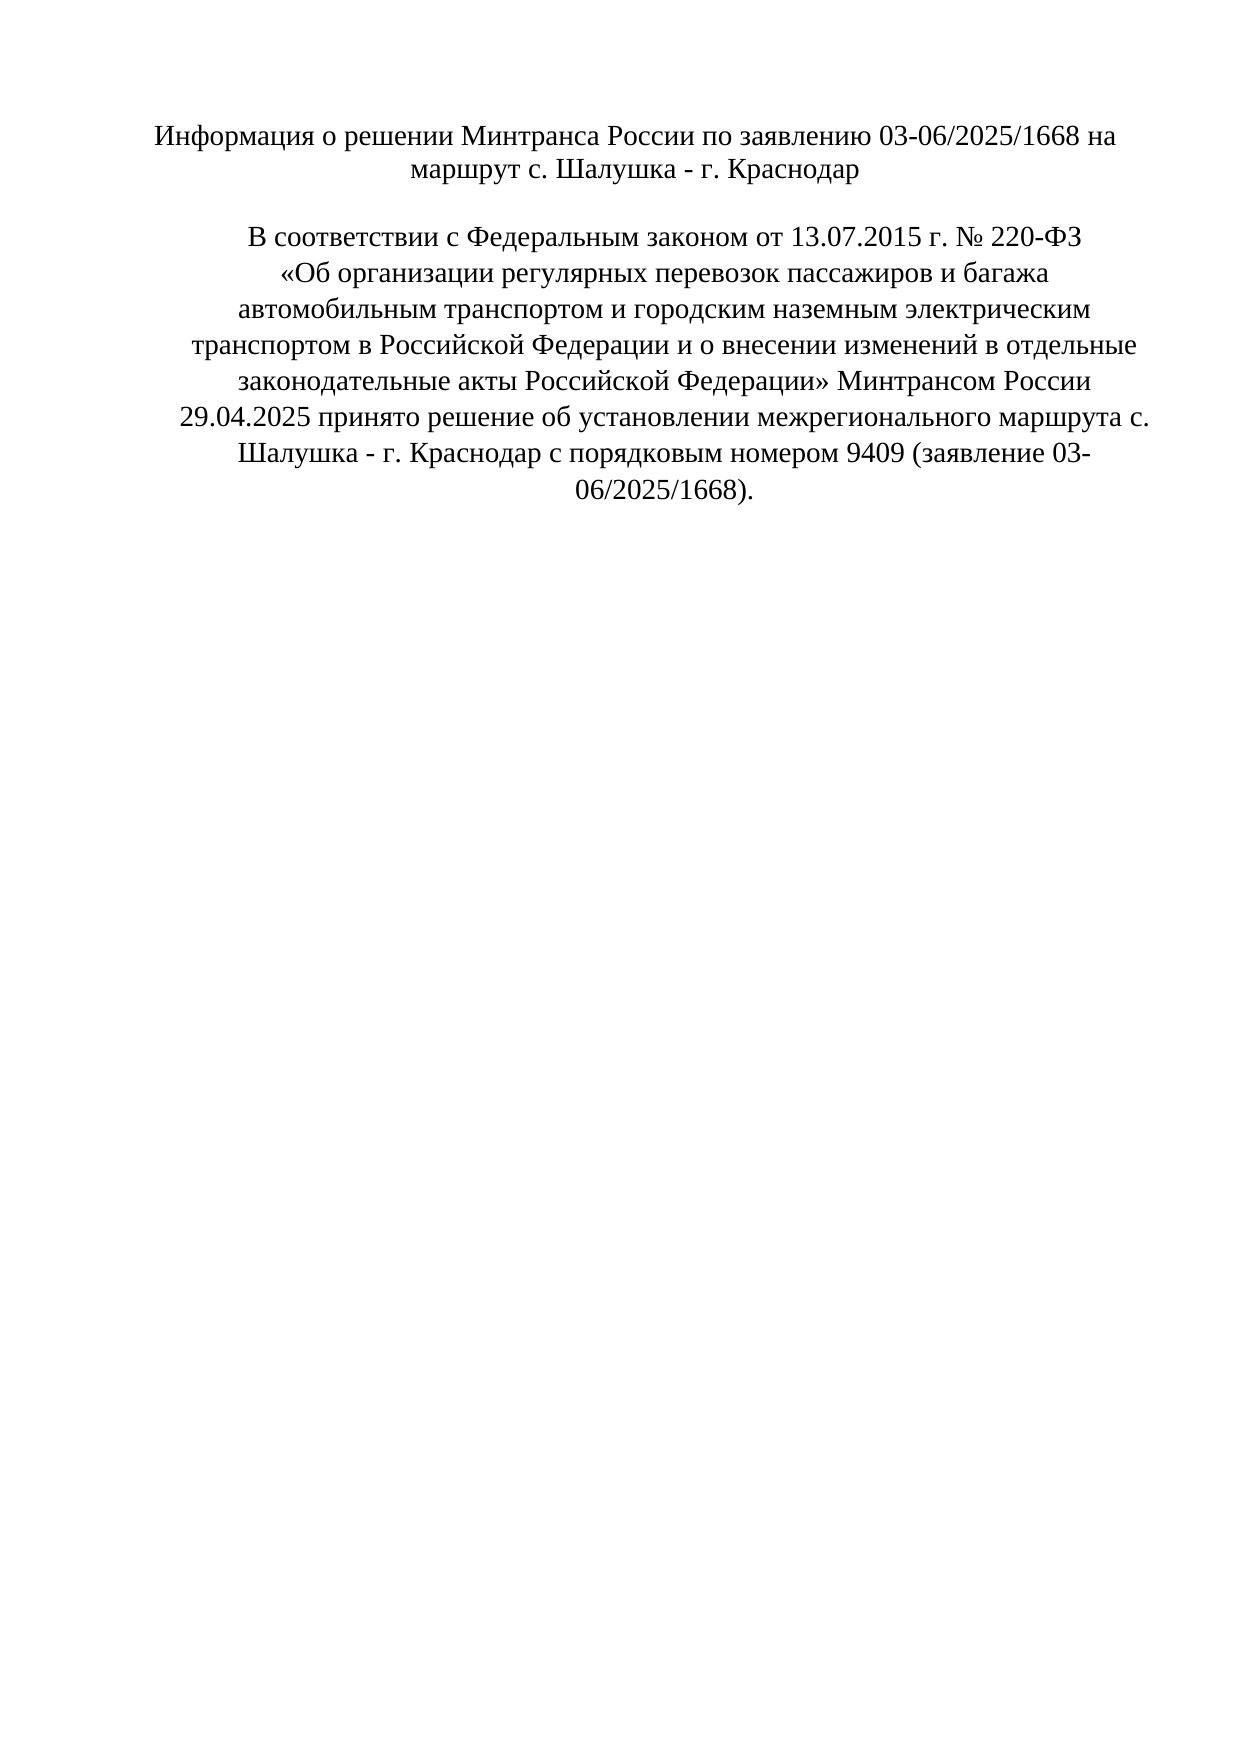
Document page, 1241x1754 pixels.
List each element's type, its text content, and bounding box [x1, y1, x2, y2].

text В соответствии с Федеральным законом от 13.07.2015 г. № 220-ФЗ «Об организации регулярных перевозок пассажиров и багажа автомобильным транспортом и городским наземным электрическим транспортом в Российской Федерации и о внесении изменений в отдельные законодательные акты Российской Федерации» Минтрансом России 29.04.2025 принято решение об установлении межрегионального маршрута с. Шалушка - г. Краснодар с порядковым номером 9409 (заявление 03-06/2025/1668). [177, 219, 1152, 505]
text Информация о решении Минтранса России по заявлению 03-06/2025/1668 на маршрут с. Шалушка - г. Краснодар [118, 118, 1152, 185]
